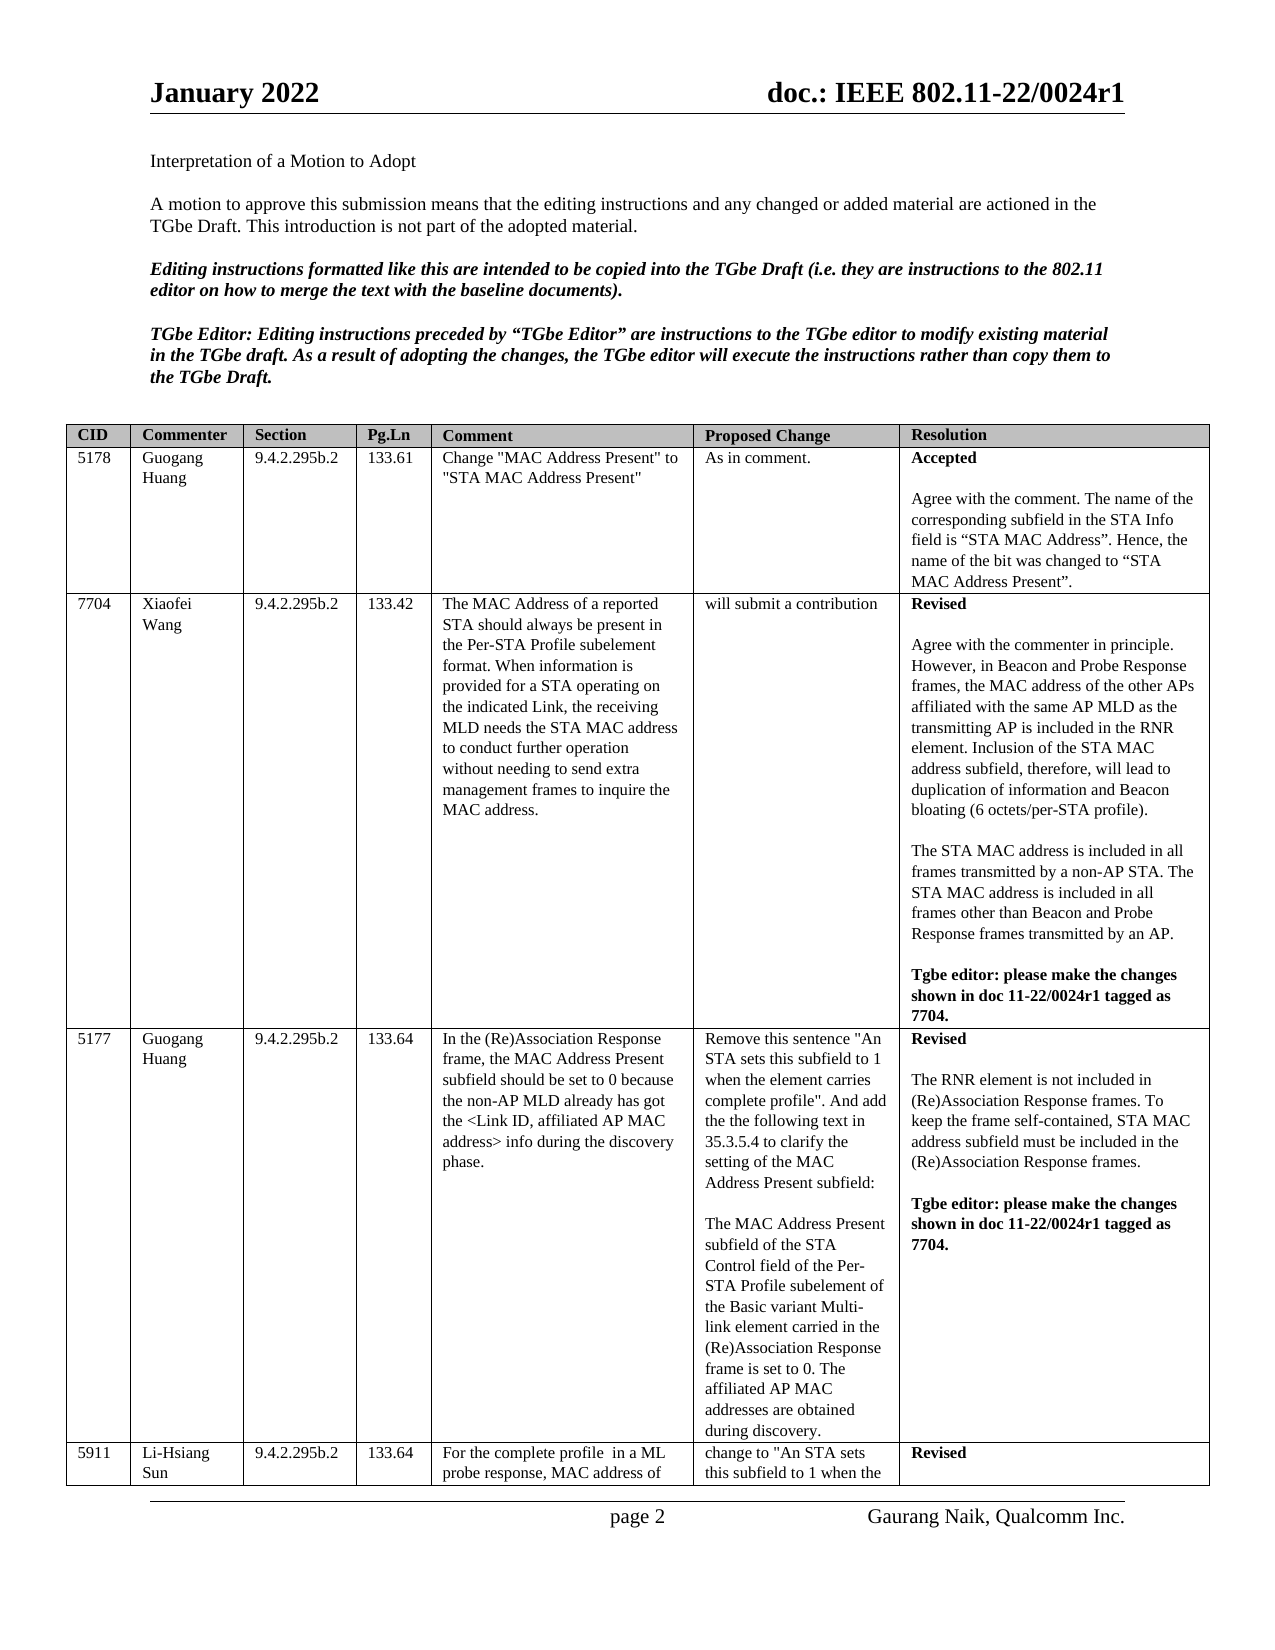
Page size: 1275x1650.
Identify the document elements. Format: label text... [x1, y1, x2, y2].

text Interpretation of a Motion to Adopt [150, 150, 1125, 172]
table_cell The MAC Address of a reported STA should always be present in the Per-STA Profile subelement format. When information is provided for a STA operating on the indicated Link, the receiving MLD needs the STA MAC address to conduct further operation without needing to send extra management frames to inquire the MAC address. [432, 594, 693, 1027]
table_cell In the (Re)Association Response frame, the MAC Address Present subfield should be set to 0 because the non-AP MLD already has got the <Link ID, affiliated AP MAC address> info during the discovery phase. [432, 1029, 693, 1442]
table_cell 9.4.2.295b.2 [244, 448, 356, 593]
table_cell Accepted Agree with the comment. The name of the corresponding subfield in the STA Info field is “STA MAC Address”. Hence, the name of the bit was changed to “STA MAC Address Present”. [900, 448, 1209, 593]
table_cell Revised The RNR element is not included in (Re)Association Response frames. To keep the frame self-contained, STA MAC address subfield must be included in the (Re)Association Response frames. Tgbe editor: please make the changes shown in doc 11-22/0024r1 tagged as 7704. [900, 1029, 1209, 1442]
table_cell 9.4.2.295b.2 [244, 1443, 356, 1484]
table_header Commenter [131, 425, 243, 447]
table_cell 5178 [67, 448, 130, 593]
text A motion to approve this submission means that the editing instructions and any changed or added material are actioned in the TGbe Draft. This introduction is not part of the adopted material. [150, 193, 1125, 236]
table_cell As in comment. [694, 448, 899, 593]
table_cell Guogang Huang [131, 448, 243, 593]
table_header Section [244, 425, 356, 447]
table_cell will submit a contribution [694, 594, 899, 1027]
table_cell 133.42 [357, 594, 431, 1027]
table_cell 9.4.2.295b.2 [244, 1029, 356, 1442]
table_cell Remove this sentence "An STA sets this subfield to 1 when the element carries complete profile". And add the the following text in 35.3.5.4 to clarify the setting of the MAC Address Present subfield: The MAC Address Present subfield of the STA Control field of the Per-STA Profile subelement of the Basic variant Multi-link element carried in the (Re)Association Response frame is set to 0. The affiliated AP MAC addresses are obtained during discovery. [694, 1029, 899, 1442]
table_cell 5177 [67, 1029, 130, 1442]
table_header Proposed Change [694, 425, 899, 447]
text TGbe Editor: Editing instructions preceded by “TGbe Editor” are instructions to the TGbe editor to modify existing material in the TGbe draft. As a result of adopting the changes, the TGbe editor will execute the instructions rather than copy them to the TGbe Draft. [150, 322, 1125, 387]
table_cell 5911 [67, 1443, 130, 1484]
table_cell 7704 [67, 594, 130, 1027]
table_cell 133.64 [357, 1029, 431, 1442]
table_header Resolution [900, 425, 1209, 447]
table_cell Change "MAC Address Present" to "STA MAC Address Present" [432, 448, 693, 593]
text Editing instructions formatted like this are intended to be copied into the TGbe Draft (i.e. they are instructions to the 802.11 editor on how to merge the text with the baseline documents). [150, 258, 1125, 301]
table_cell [694, 1443, 899, 1484]
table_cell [900, 1443, 1209, 1484]
table_cell 9.4.2.295b.2 [244, 594, 356, 1027]
table_cell Revised Agree with the commenter in principle. However, in Beacon and Probe Response frames, the MAC address of the other APs affiliated with the same AP MLD as the transmitting AP is included in the RNR element. Inclusion of the STA MAC address subfield, therefore, will lead to duplication of information and Beacon bloating (6 octets/per-STA profile). The STA MAC address is included in all frames transmitted by a non-AP STA. The STA MAC address is included in all frames other than Beacon and Probe Response frames transmitted by an AP. Tgbe editor: please make the changes shown in doc 11-22/0024r1 tagged as 7704. [900, 594, 1209, 1027]
table_cell Li-Hsiang Sun [131, 1443, 243, 1484]
table_header Pg.Ln [357, 425, 431, 447]
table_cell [432, 1443, 693, 1484]
table_header CID [67, 425, 130, 447]
table_header Comment [432, 425, 693, 447]
table_cell Xiaofei Wang [131, 594, 243, 1027]
table_cell 133.64 [357, 1443, 431, 1484]
table_cell 133.61 [357, 448, 431, 593]
table_cell Guogang Huang [131, 1029, 243, 1442]
